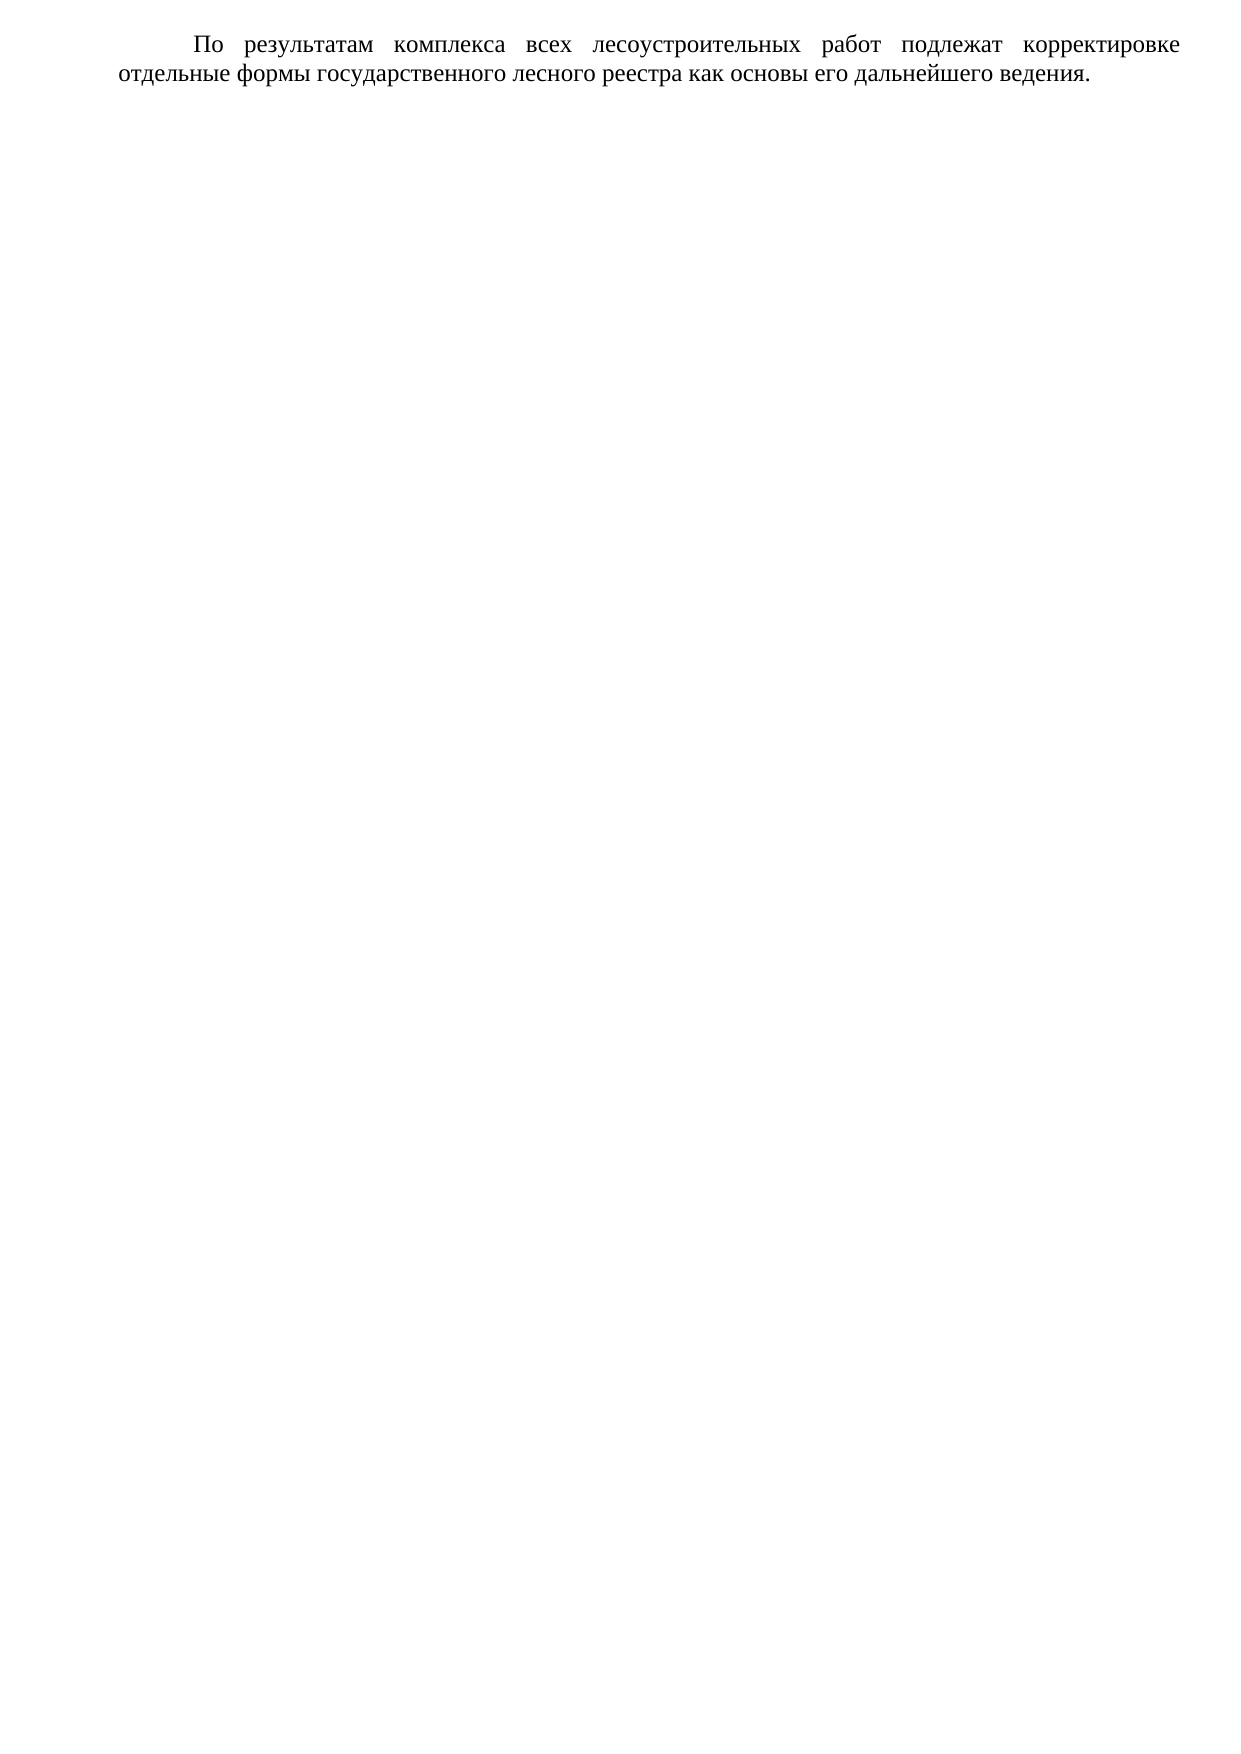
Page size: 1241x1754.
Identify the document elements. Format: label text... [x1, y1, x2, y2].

text По результатам комплекса всех лесоустроительных работ подлежат корректировке отдельные формы государственного лесного реестра как основы его дальнейшего ведения. [118, 29, 1181, 87]
